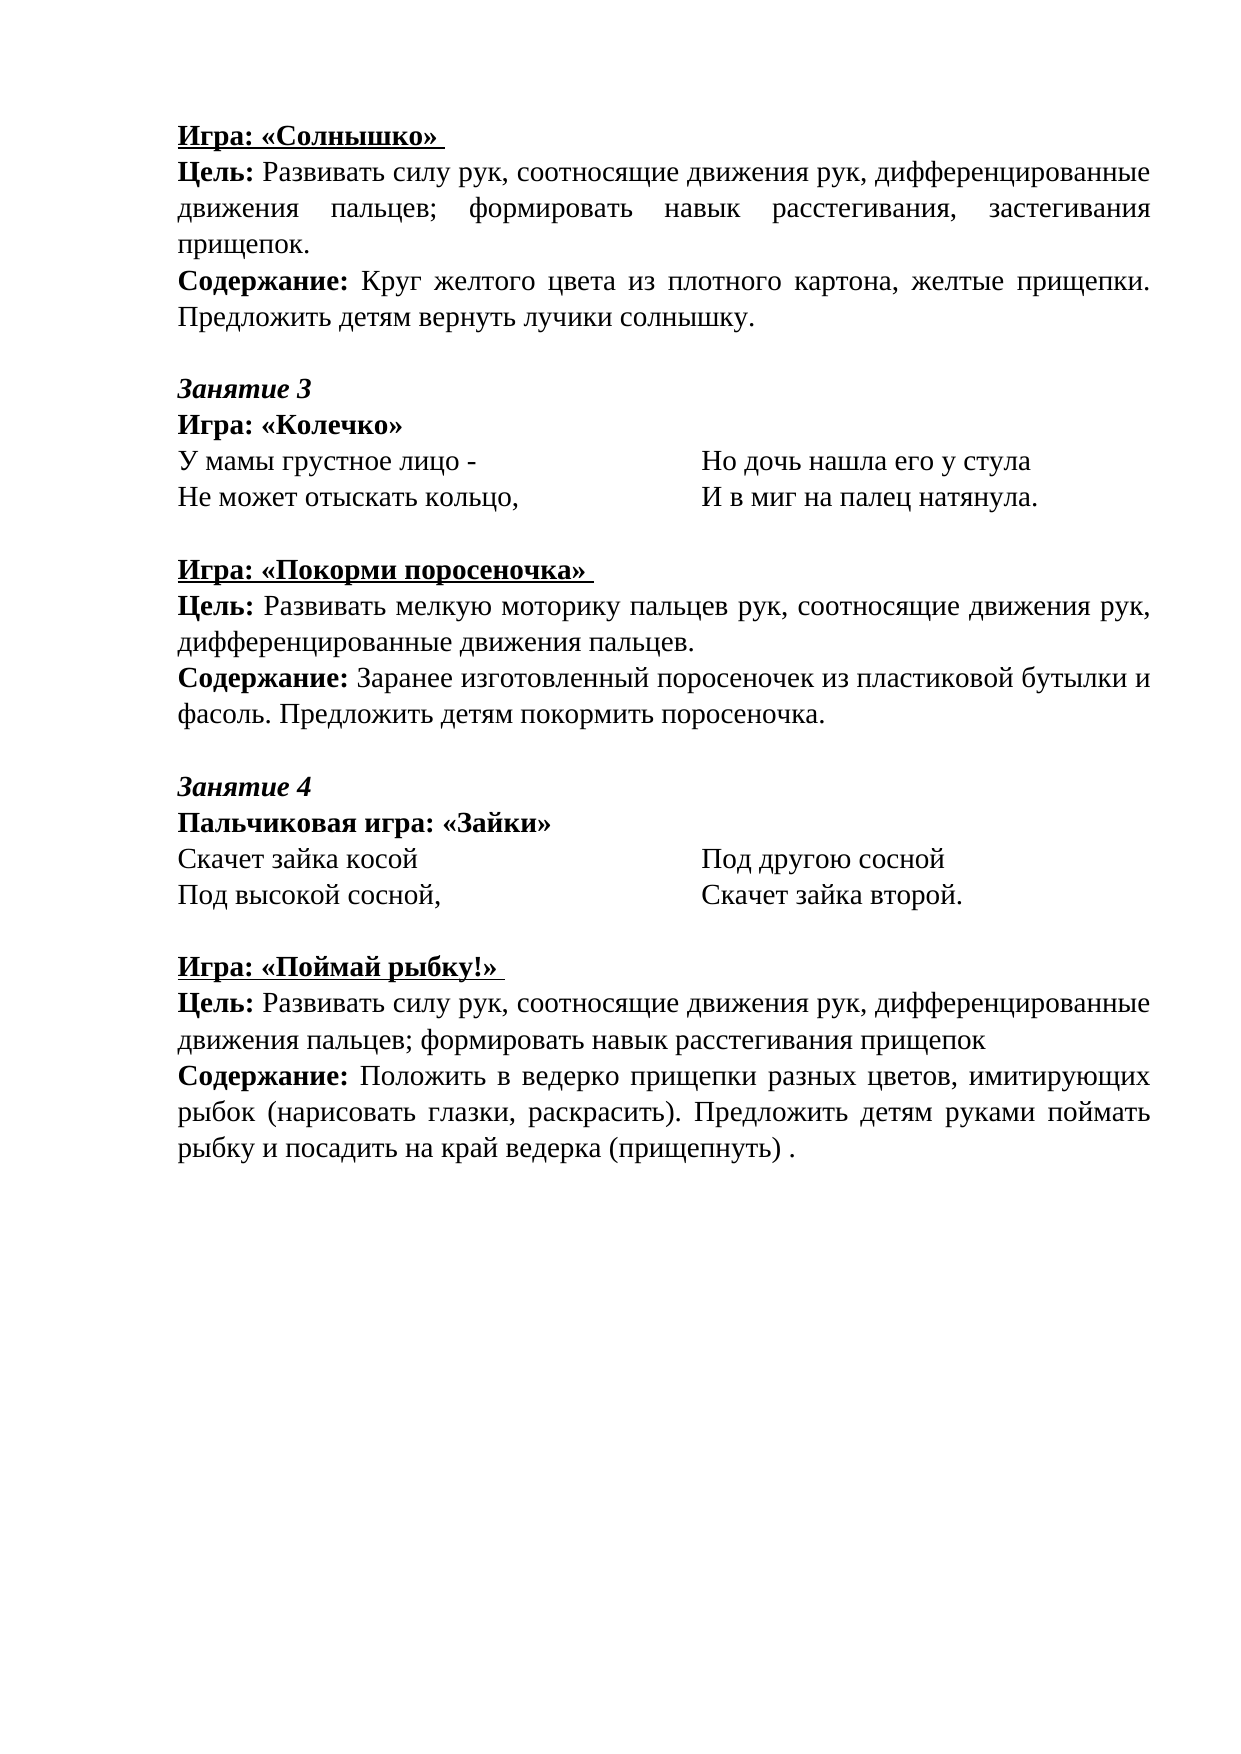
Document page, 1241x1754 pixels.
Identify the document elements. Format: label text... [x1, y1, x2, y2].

text Не может отыскать кольцо, [177, 479, 627, 513]
text Содержание: Круг желтого цвета из плотного картона, желтые прищепки. Предложить детям вернуть лучики солнышку. [177, 263, 1152, 332]
text Содержание: Заранее изготовленный поросеночек из пластиковой бутылки и фасоль. Предложить детям покормить поросеночка. [177, 660, 1152, 730]
text Игра: «Покорми поросеночка» [177, 552, 1152, 585]
text Пальчиковая игра: «Зайки» [177, 805, 1152, 838]
text Занятие 4 [177, 769, 1152, 802]
text Игра: «Колечко» [177, 407, 1152, 441]
text Занятие 3 [177, 371, 1152, 405]
text И в миг на палец натянула. [701, 479, 1152, 513]
text Цель: Развивать силу рук, соотносящие движения рук, дифференцированные движения пальцев; формировать навык расстегивания, застегивания прищепок. [177, 154, 1152, 260]
text Игра: «Солнышко» [177, 118, 1152, 152]
text Но дочь нашла его у стула [701, 443, 1152, 477]
text Под другою сосной [701, 841, 1152, 874]
text У мамы грустное лицо - [177, 443, 627, 477]
text Скачет зайка второй. [701, 877, 1152, 911]
text Игра: «Поймай рыбку!» [177, 949, 1152, 983]
text Скачет зайка косой [177, 841, 627, 874]
text Цель: Развивать силу рук, соотносящие движения рук, дифференцированные движения пальцев; формировать навык расстегивания прищепок [177, 986, 1152, 1055]
text Цель: Развивать мелкую моторику пальцев рук, соотносящие движения рук, дифференцированные движения пальцев. [177, 588, 1152, 658]
text Под высокой сосной, [177, 877, 627, 911]
text Содержание: Положить в ведерко прищепки разных цветов, имитирующих рыбок (нарисовать глазки, раскрасить). Предложить детям руками поймать рыбку и посадить на край ведерка (прищепнуть) . [177, 1058, 1152, 1164]
